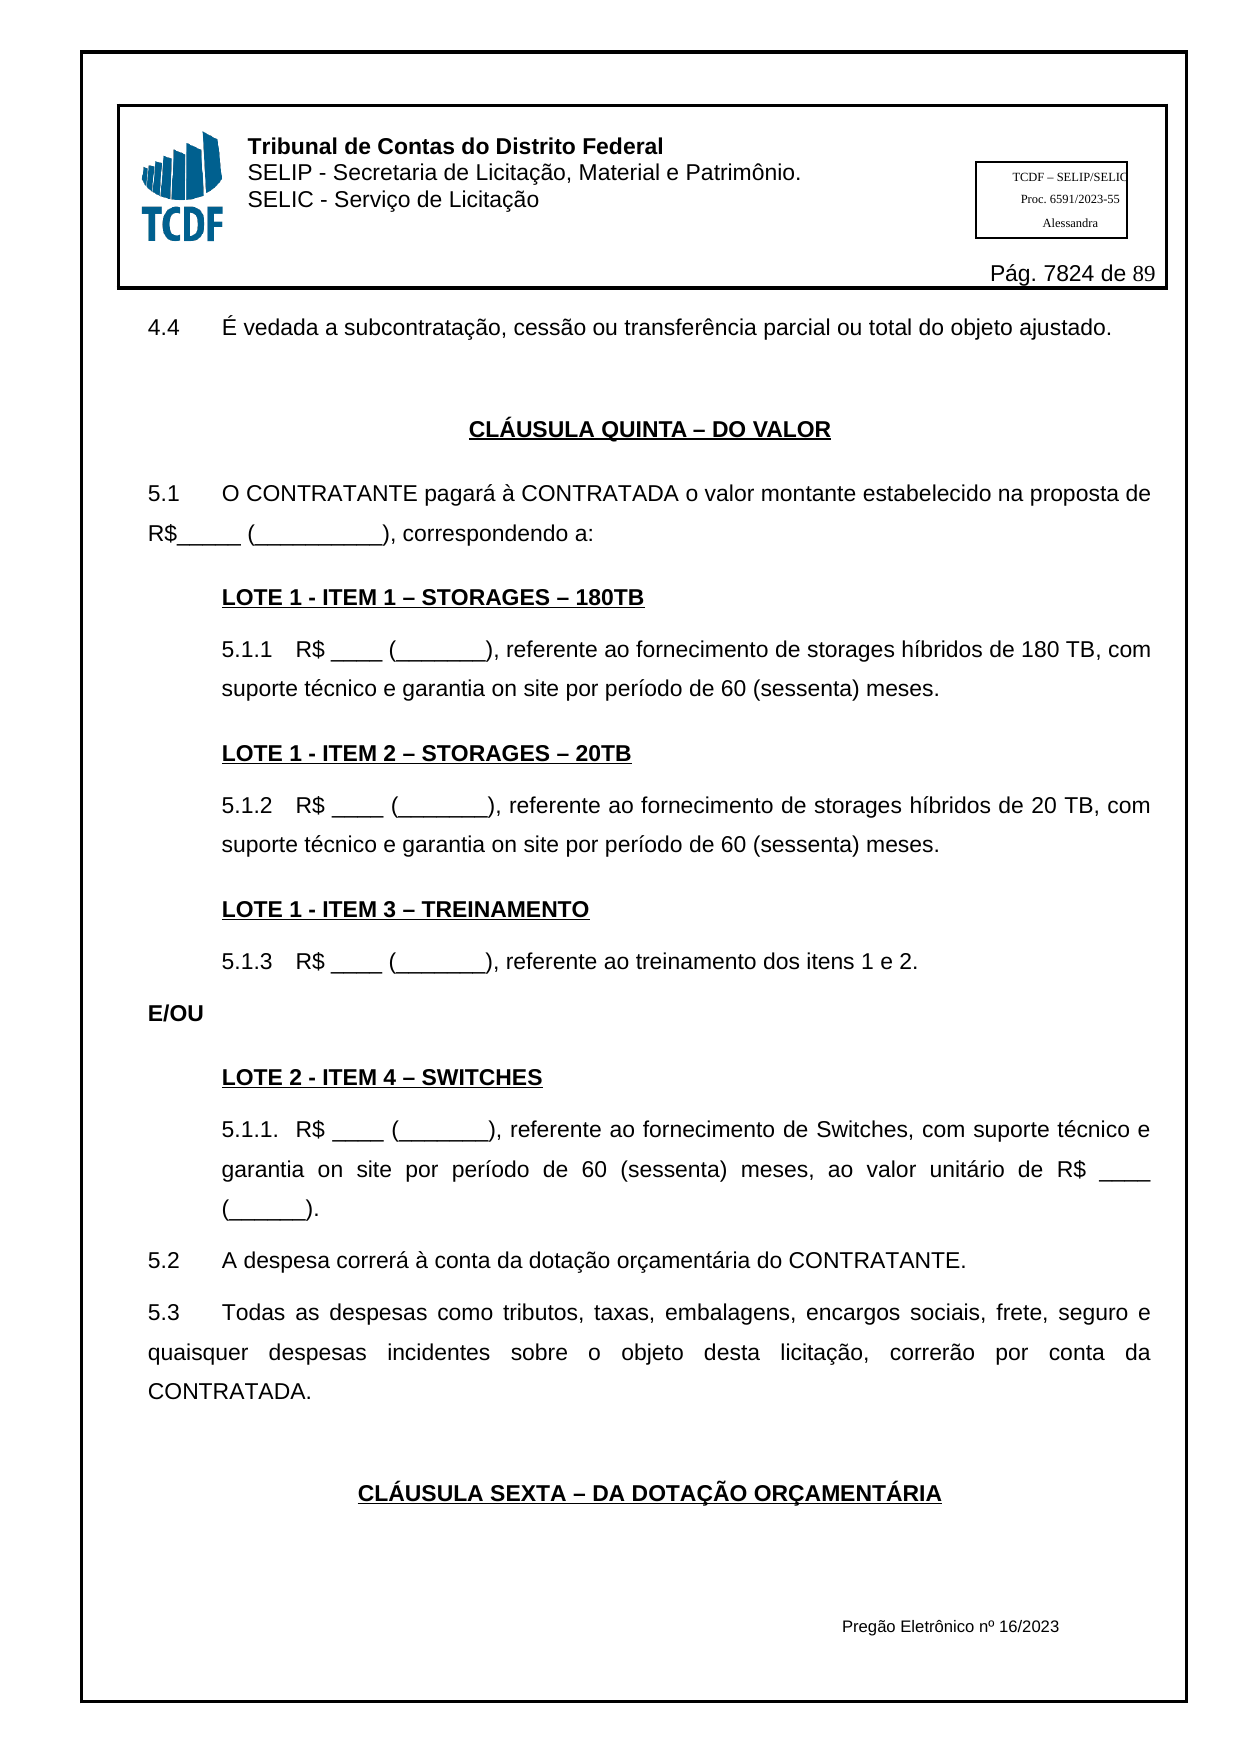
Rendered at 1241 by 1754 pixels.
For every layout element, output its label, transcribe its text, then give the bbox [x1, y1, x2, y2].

text 5.1.3 R$ ____ (_______), referente ao treinamento dos itens 1 e 2. [221, 948, 1152, 974]
list 4.4 É vedada a subcontratação, cessão ou transferência parcial ou total do objeto ajustado. [148, 313, 1152, 340]
text 5.1.2 R$ ____ (_______), referente ao fornecimento de storages híbridos de 20 TB, com suporte técnico e garantia on site por período de 60 (sessenta) meses. [221, 792, 1152, 858]
text 5.1.1 R$ ____ (_______), referente ao fornecimento de storages híbridos de 180 TB, com suporte técnico e garantia on site por período de 60 (sessenta) meses. [221, 636, 1152, 702]
text LOTE 2 - ITEM 4 – SWITCHES [222, 1064, 1152, 1091]
text E/OU [148, 1000, 1152, 1026]
text CLÁUSULA SEXTA – DA DOTAÇÃO ORÇAMENTÁRIA [148, 1480, 1152, 1506]
text CLÁUSULA quinta – DO VALOR [148, 416, 1152, 442]
picture [127, 129, 237, 244]
text 5.1.1. R$ ____ (_______), referente ao fornecimento de Switches, com suporte técnico e garantia on site por período de 60 (sessenta) meses, ao valor unitário de R$ ____ (______). [221, 1116, 1152, 1222]
text 5.3 Todas as despesas como tributos, taxas, embalagens, encargos sociais, frete, seguro e quaisquer despesas incidentes sobre o objeto desta licitação, correrão por conta da CONTRATADA. [148, 1299, 1152, 1404]
text LOTE 1 - ITEM 1 – STORAGES – 180TB [222, 584, 1152, 610]
text LOTE 1 - ITEM 2 – STORAGES – 20TB [222, 740, 1152, 766]
text LOTE 1 - ITEM 3 – TREINAMENTO [222, 896, 1152, 922]
text 5.2 A despesa correrá à conta da dotação orçamentária do CONTRATANTE. [148, 1247, 1152, 1273]
text 5.1 O CONTRATANTE pagará à CONTRATADA o valor montante estabelecido na proposta de R$_____ (__________), correspondendo a: [148, 480, 1152, 546]
